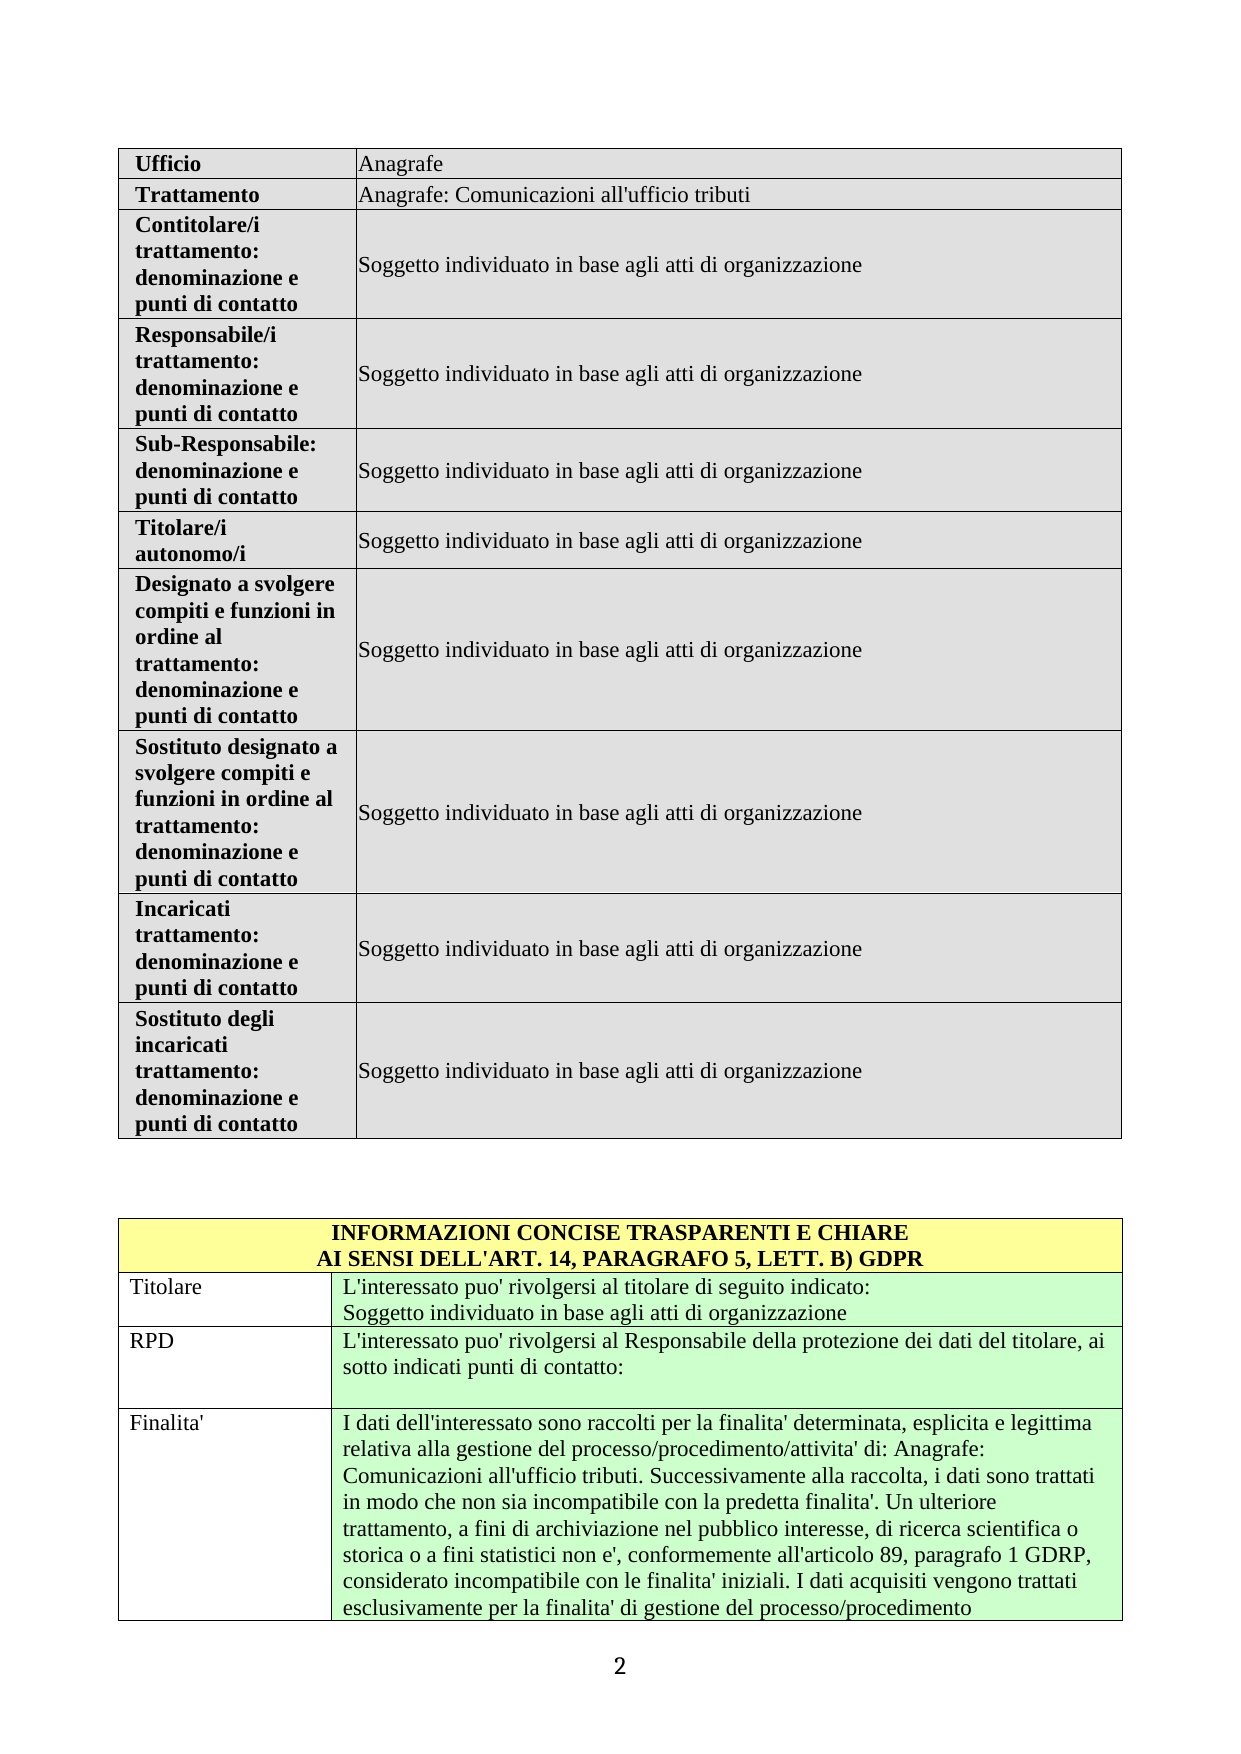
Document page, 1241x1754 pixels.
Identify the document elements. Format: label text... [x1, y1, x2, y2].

table_cell L'interessato puo' rivolgersi al Responsabile della protezione dei dati del titolare, ai sotto indicati punti di contatto: [332, 1327, 1122, 1408]
table_cell Soggetto individuato in base agli atti di organizzazione [357, 894, 1121, 1002]
table_cell Titolare/i autonomo/i [119, 512, 356, 568]
table_cell Sostituto degli incaricati trattamento: denominazione e punti di contatto [119, 1003, 356, 1138]
table_cell Soggetto individuato in base agli atti di organizzazione [357, 731, 1121, 892]
table_cell Finalita' [119, 1409, 331, 1620]
table_header INFORMAZIONI CONCISE TRASPARENTI E CHIARE AI SENSI DELL'ART. 14, PARAGRAFO 5, LETT. B) GDPR [119, 1219, 1122, 1272]
table_cell Sostituto designato a svolgere compiti e funzioni in ordine al trattamento: denominazione e punti di contatto [119, 731, 356, 892]
table_cell Anagrafe [357, 149, 1121, 178]
table_cell Soggetto individuato in base agli atti di organizzazione [357, 569, 1121, 730]
table_cell Soggetto individuato in base agli atti di organizzazione [357, 512, 1121, 568]
table_cell Soggetto individuato in base agli atti di organizzazione [357, 1003, 1121, 1138]
table_cell Anagrafe: Comunicazioni all'ufficio tributi [357, 179, 1121, 209]
table_cell Responsabile/i trattamento: denominazione e punti di contatto [119, 319, 356, 428]
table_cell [332, 1409, 1122, 1620]
table_cell Soggetto individuato in base agli atti di organizzazione [357, 319, 1121, 428]
table_cell L'interessato puo' rivolgersi al titolare di seguito indicato: Soggetto individuato in base agli atti di organizzazione [332, 1273, 1122, 1326]
table_cell Soggetto individuato in base agli atti di organizzazione [357, 429, 1121, 511]
table_cell Contitolare/i trattamento: denominazione e punti di contatto [119, 210, 356, 318]
table_cell Ufficio [119, 149, 356, 178]
table_cell Designato a svolgere compiti e funzioni in ordine al trattamento: denominazione e punti di contatto [119, 569, 356, 730]
table_cell RPD [119, 1327, 331, 1408]
table_cell Incaricati trattamento: denominazione e punti di contatto [119, 894, 356, 1002]
table_cell Soggetto individuato in base agli atti di organizzazione [357, 210, 1121, 318]
table_cell Trattamento [119, 179, 356, 209]
table_cell Sub-Responsabile: denominazione e punti di contatto [119, 429, 356, 511]
table_cell Titolare [119, 1273, 331, 1326]
